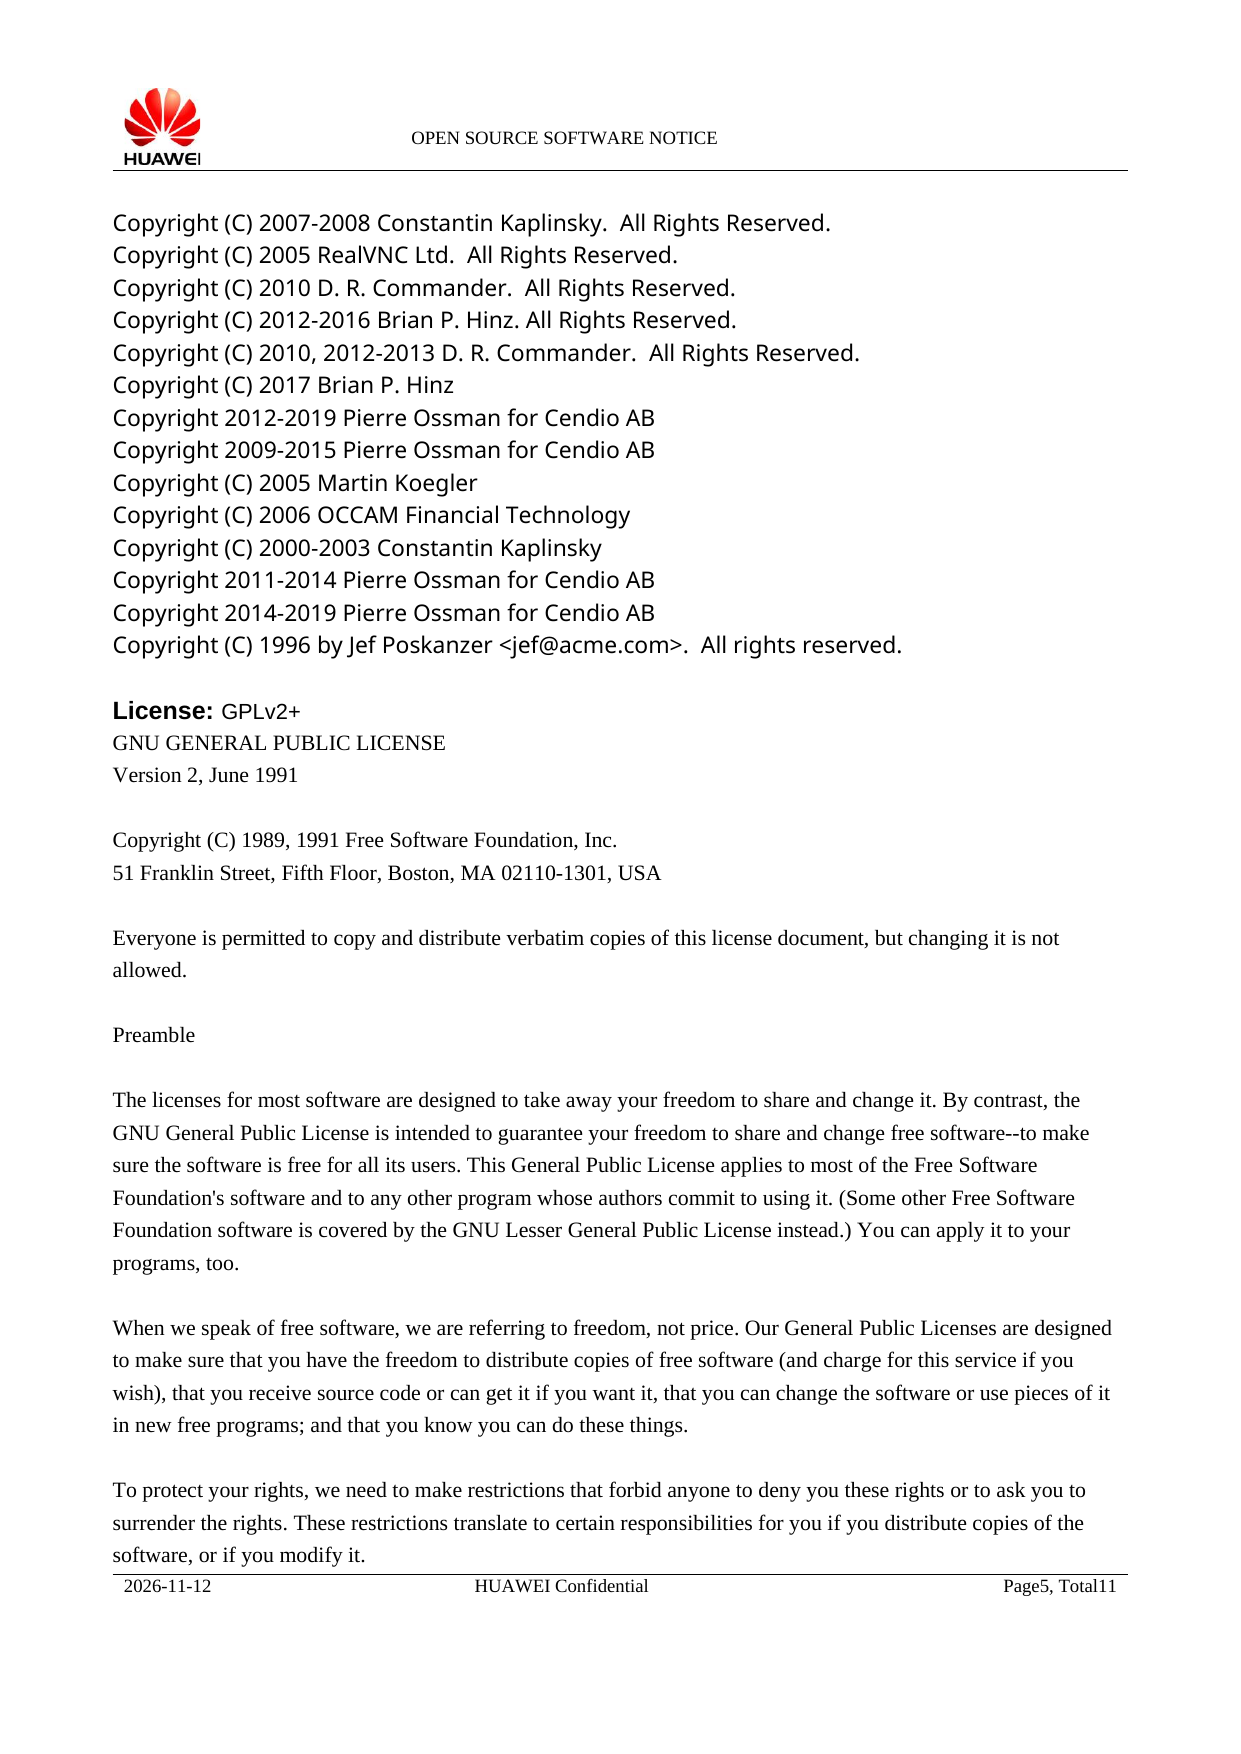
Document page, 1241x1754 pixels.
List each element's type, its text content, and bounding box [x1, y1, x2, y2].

text License: GPLv2+ [112, 694, 1128, 726]
picture [124, 88, 201, 165]
